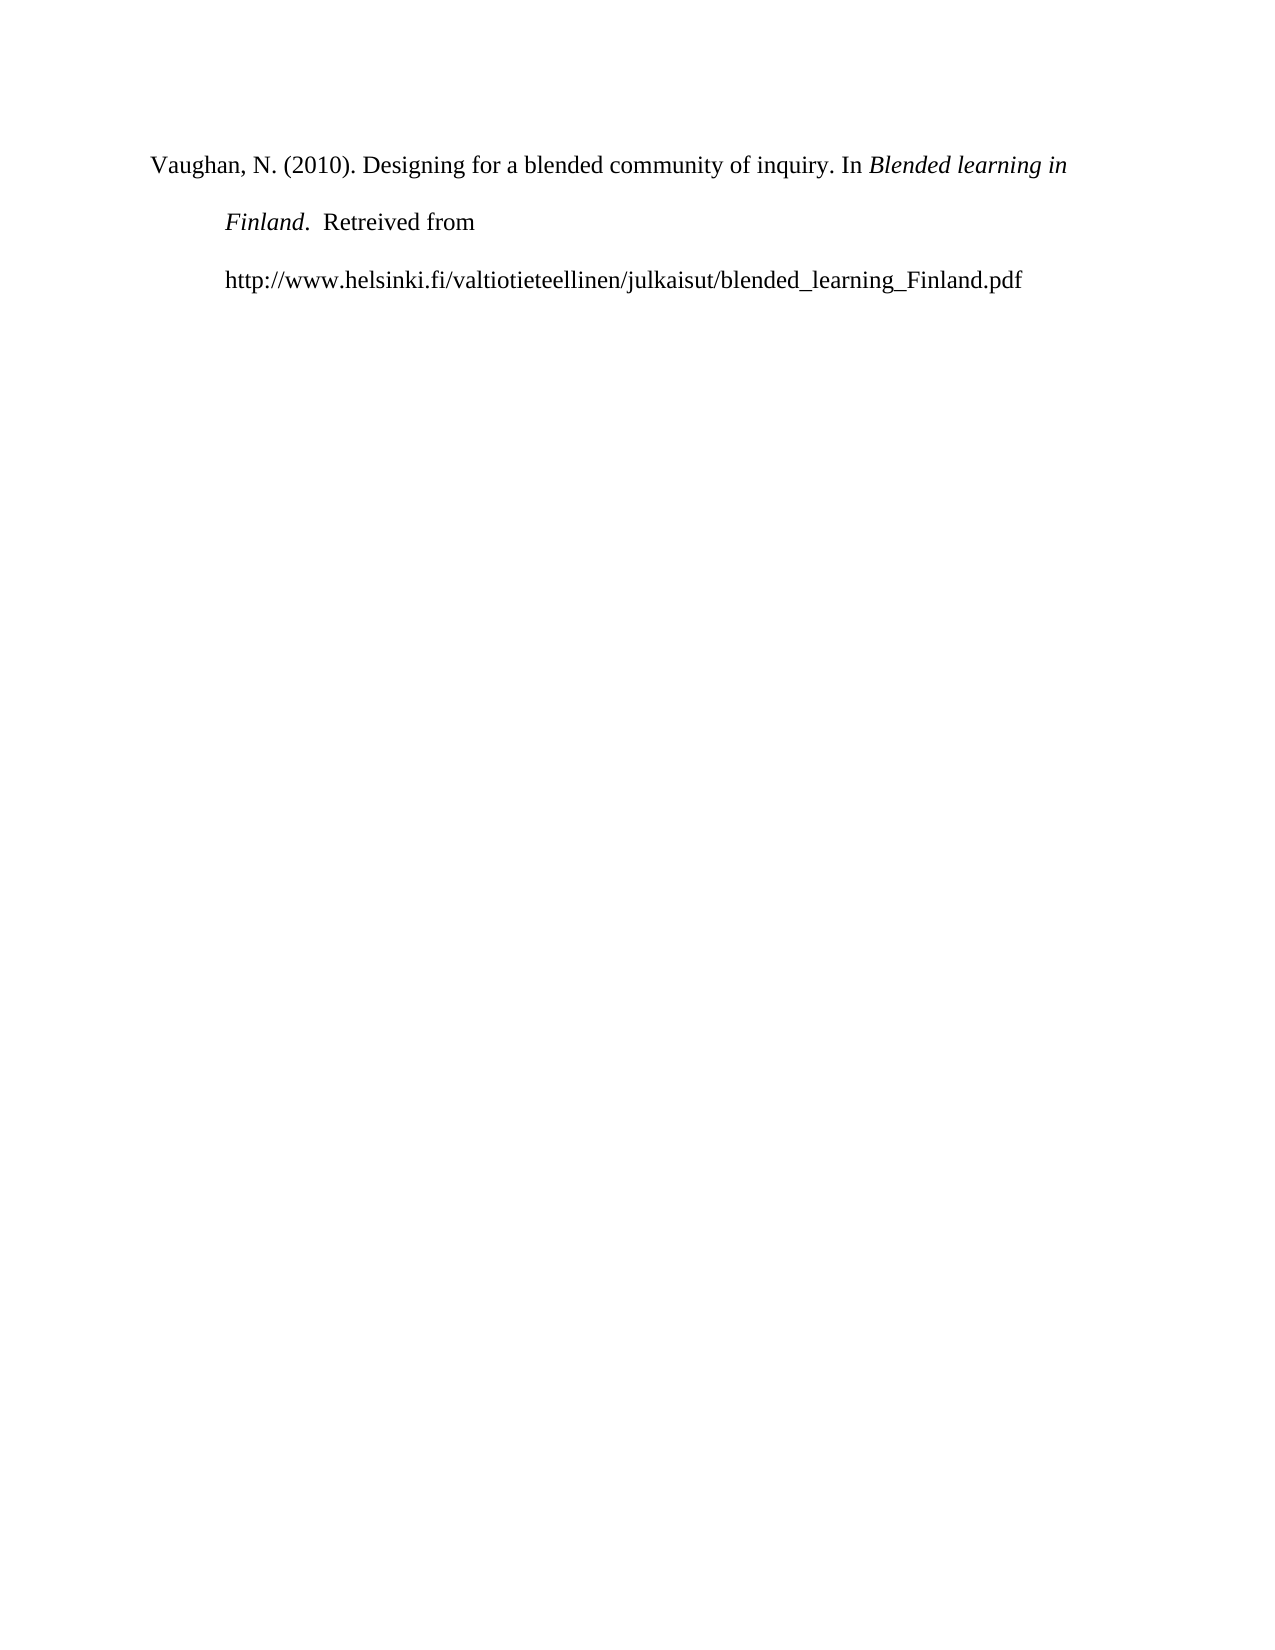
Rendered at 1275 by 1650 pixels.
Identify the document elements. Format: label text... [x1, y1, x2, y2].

text Vaughan, N. (2010). Designing for a blended community of inquiry. In Blended learning in Finland. Retreived from http://www.helsinki.fi/valtiotieteellinen/julkaisut/blended_learning_Finland.pdf [150, 150, 1125, 294]
